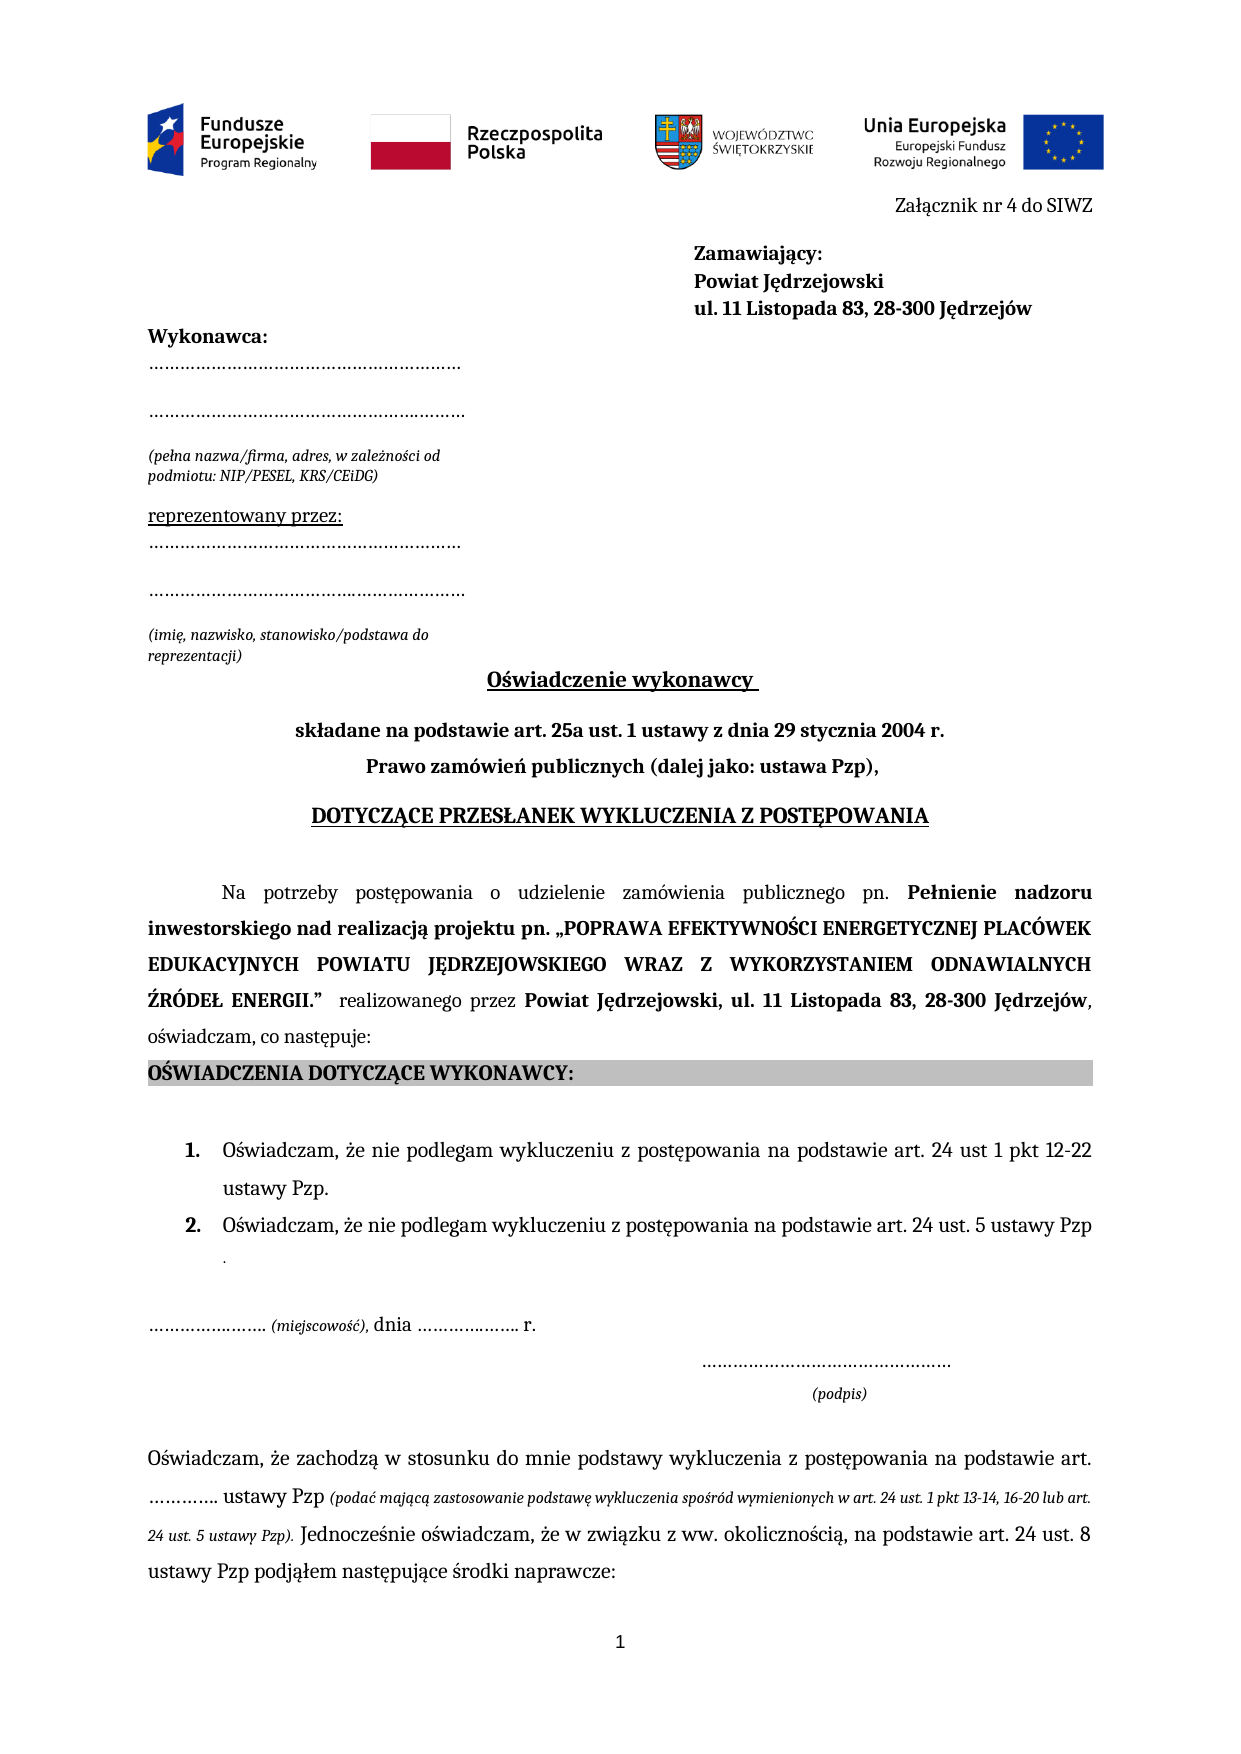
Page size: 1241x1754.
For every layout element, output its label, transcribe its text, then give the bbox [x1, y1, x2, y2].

text OŚWIADCZENIA DOTYCZĄCE WYKONAWCY: [148, 1060, 1093, 1086]
text Wykonawca: [148, 324, 1093, 348]
text DOTYCZĄCE PRZESŁANEK WYKLUCZENIA Z POSTĘPOWANIA [148, 803, 1093, 830]
list Oświadczam, że nie podlegam wykluczeniu z postępowania na podstawie art. 24 ust 1 pkt 12-22 ustawy Pzp. [185, 1138, 1093, 1201]
picture [370, 103, 602, 176]
text Oświadczenie wykonawcy [148, 667, 1093, 693]
text Na potrzeby postępowania o udzielenie zamówienia publicznego pn. Pełnienie nadzoru inwestorskiego nad realizacją projektu pn. „POPRAWA EFEKTYWNOŚCI ENERGETYCZNEJ PLACÓWEK EDUKACYJNYCH POWIATU JĘDRZEJOWSKIEGO WRAZ Z WYKORZYSTANIEM ODNAWIALNYCH ŹRÓDEŁ ENERGII.” realizowanego przez Powiat Jędrzejowski, ul. 11 Listopada 83, 28-300 Jędrzejów, oświadczam, co następuje: [148, 881, 1093, 1048]
text ……………………………………………………………………………………….………………… [148, 530, 472, 602]
picture [655, 103, 813, 176]
table_header [148, 104, 342, 194]
text Oświadczam, że zachodzą w stosunku do mnie podstawy wykluczenia z postępowania na podstawie art. …………. ustawy Pzp (podać mającą zastosowanie podstawę wykluczenia spośród wymienionych w art. 24 ust. 1 pkt 13-14, 16-20 lub art. 24 ust. 5 ustawy Pzp). Jednocześnie oświadczam, że w związku z ww. okolicznością, na podstawie art. 24 ust. 8 ustawy Pzp podjąłem następujące środki naprawcze: [148, 1446, 1093, 1584]
text reprezentowany przez: [148, 504, 1093, 528]
picture [147, 103, 317, 176]
text składane na podstawie art. 25a ust. 1 ustawy z dnia 29 stycznia 2004 r. [148, 719, 1093, 743]
table_header [342, 104, 626, 194]
table_header [843, 104, 1104, 194]
text (pełna nazwa/firma, adres, w zależności od podmiotu: NIP/PESEL, KRS/CEiDG) [148, 446, 472, 486]
list Oświadczam, że nie podlegam wykluczeniu z postępowania na podstawie art. 24 ust. 5 ustawy Pzp . [185, 1213, 1093, 1267]
text Powiat Jędrzejowski [694, 269, 1093, 293]
text ………………………………………… [148, 1349, 1093, 1373]
table_header [626, 104, 843, 194]
text Prawo zamówień publicznych (dalej jako: ustawa Pzp), [148, 755, 1093, 779]
text (podpis) [738, 1384, 1093, 1404]
text Załącznik nr 4 do SIWZ [148, 194, 1093, 218]
text Zamawiający: [694, 242, 1093, 266]
text …………….……. (miejscowość), dnia ………….……. r. [148, 1313, 1093, 1337]
text ………………………………………………………………………………………………….……… [148, 350, 472, 422]
text ul. 11 Listopada 83, 28-300 Jędrzejów [694, 297, 1093, 321]
text (imię, nazwisko, stanowisko/podstawa do reprezentacji) [148, 626, 472, 666]
picture [864, 103, 1104, 176]
